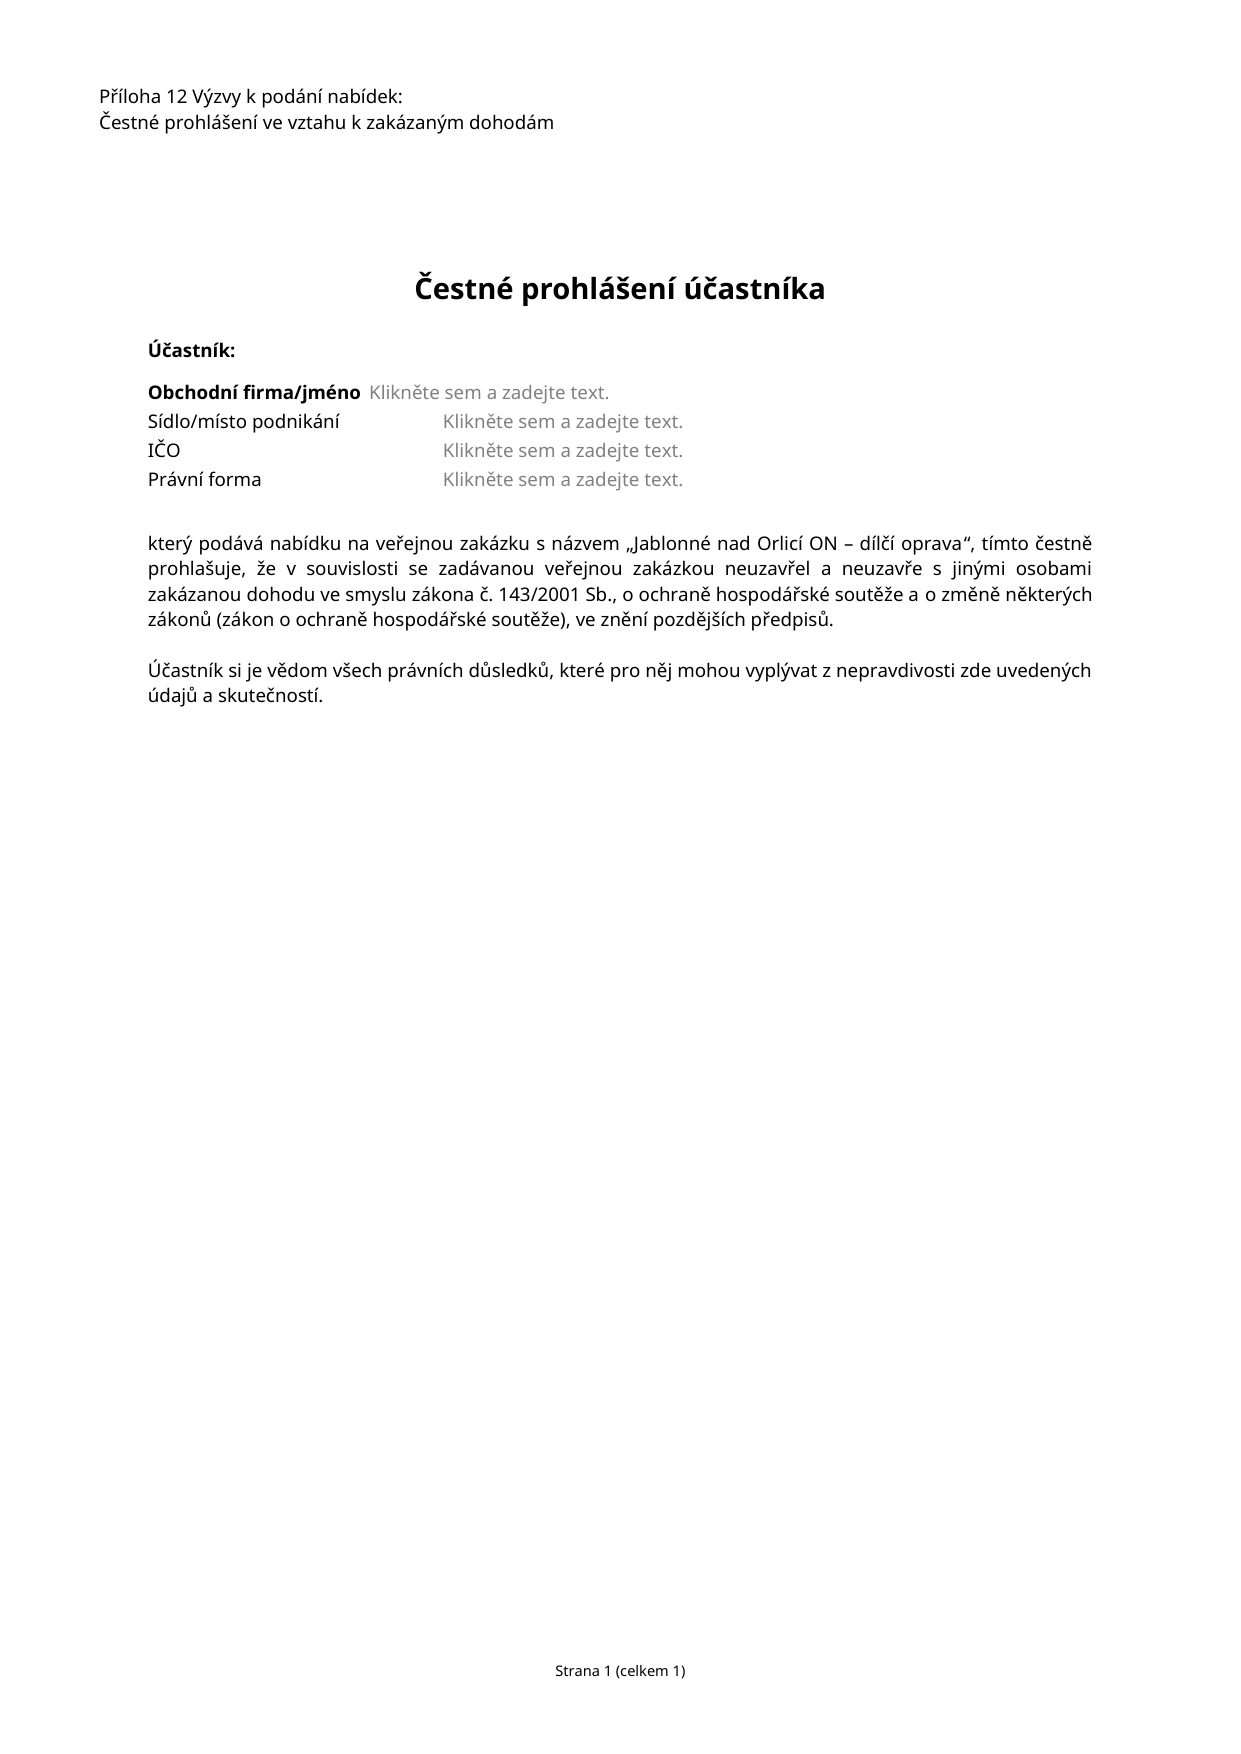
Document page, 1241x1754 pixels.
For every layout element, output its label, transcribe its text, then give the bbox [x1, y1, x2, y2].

text Právní forma [148, 463, 1093, 492]
text Účastník: [148, 333, 1093, 364]
title Čestné prohlášení účastníka [148, 268, 1093, 308]
text který podává nabídku na veřejnou zakázku s názvem „Jablonné nad Orlicí ON – dílčí oprava“, tímto čestně prohlašuje, že v souvislosti se zadávanou veřejnou zakázkou neuzavřel a neuzavře s jinými osobami zakázanou dohodu ve smyslu zákona č. 143/2001 Sb., o ochraně hospodářské soutěže a o změně některých zákonů (zákon o ochraně hospodářské soutěže), ve znění pozdějších předpisů. [148, 530, 1093, 632]
text IČO [148, 434, 1093, 463]
text Obchodní firma/jméno [148, 376, 1093, 405]
text Účastník si je vědom všech právních důsledků, které pro něj mohou vyplývat z nepravdivosti zde uvedených údajů a skutečností. [148, 657, 1093, 708]
text Sídlo/místo podnikání [148, 405, 1093, 434]
